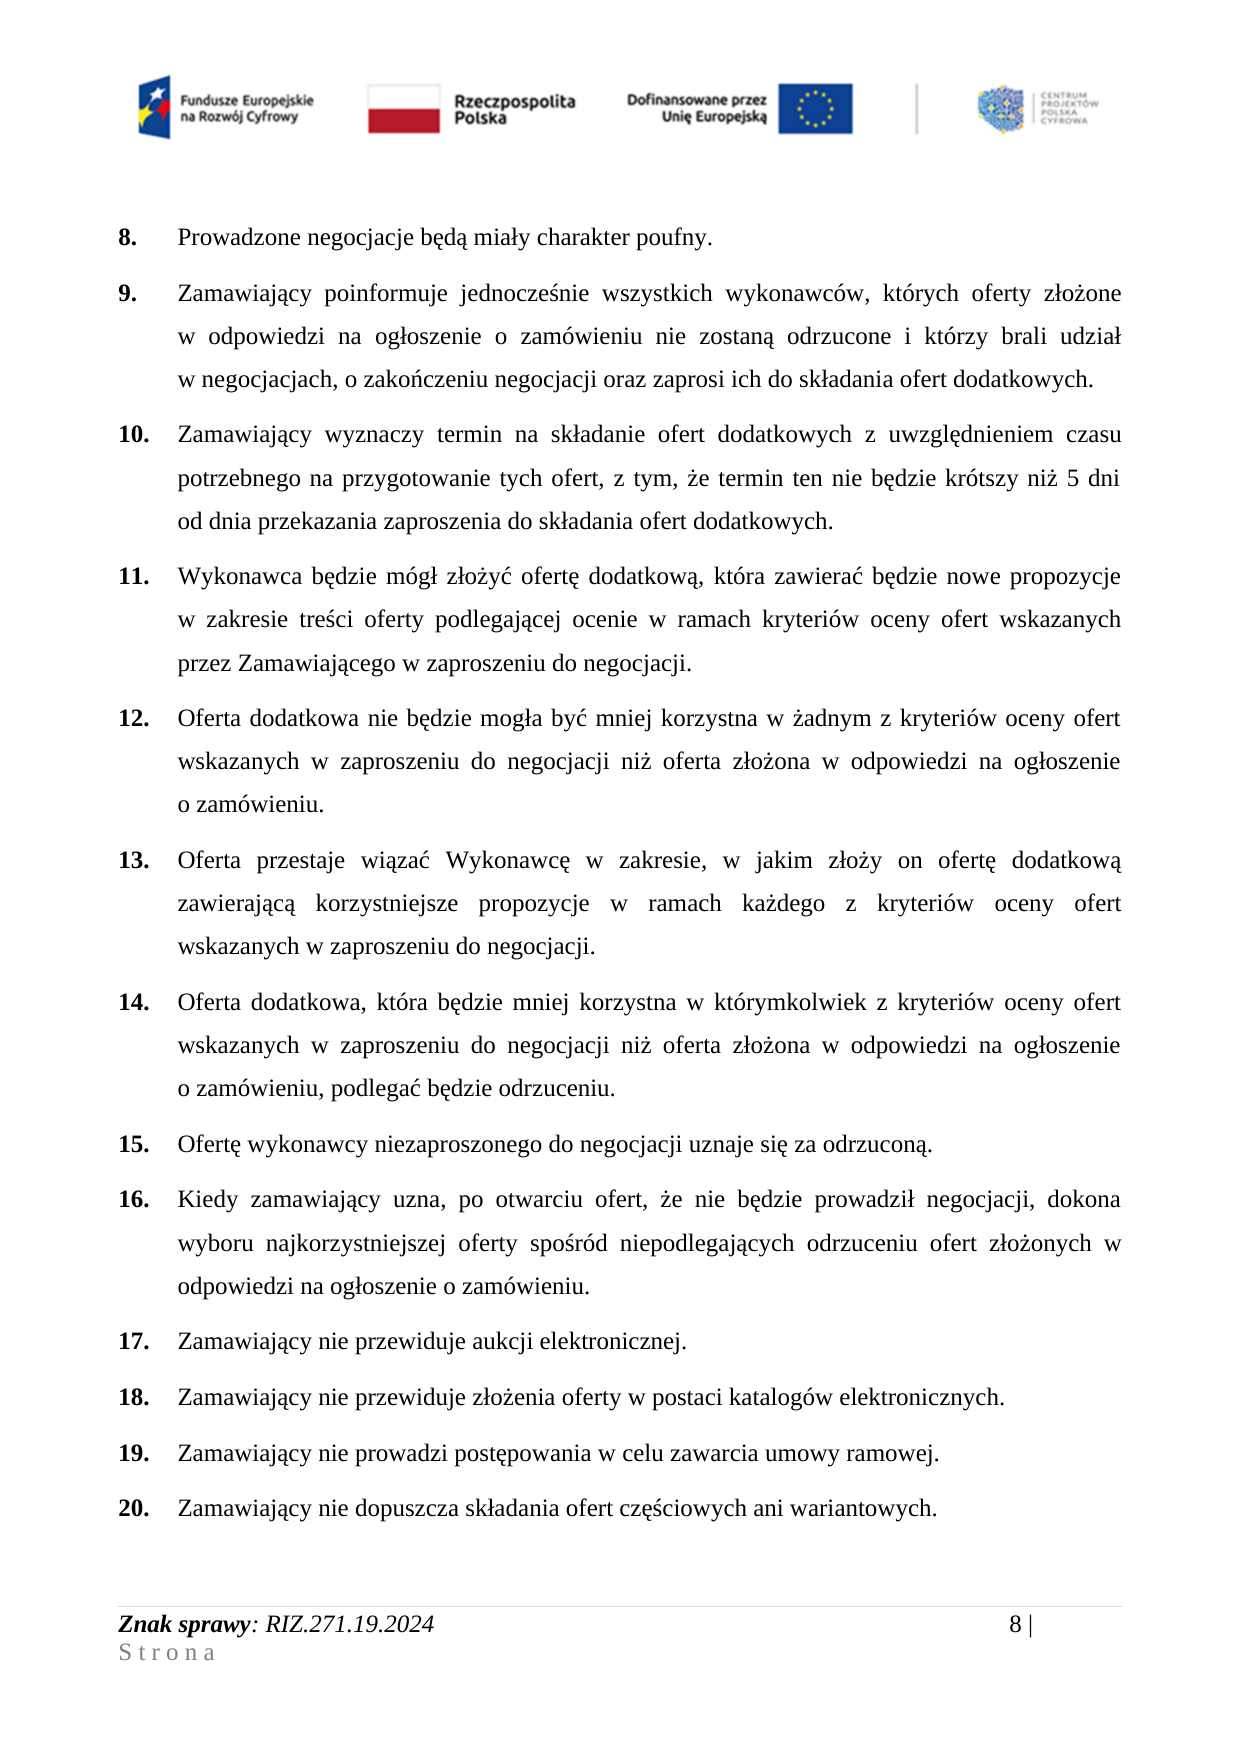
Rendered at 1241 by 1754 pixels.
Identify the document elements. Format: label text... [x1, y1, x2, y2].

list Prowadzone negocjacje będą miały charakter poufny. [118, 222, 1122, 251]
list Zamawiający nie przewiduje złożenia oferty w postaci katalogów elektronicznych. [118, 1382, 1122, 1411]
list Ofertę wykonawcy niezaproszonego do negocjacji uznaje się za odrzuconą. [118, 1129, 1122, 1158]
list Oferta przestaje wiązać Wykonawcę w zakresie, w jakim złoży on ofertę dodatkową zawierającą korzystniejsze propozycje w ramach każdego z kryteriów oceny ofert wskazanych w zaproszeniu do negocjacji. [118, 845, 1122, 960]
list Kiedy zamawiający uzna, po otwarciu ofert, że nie będzie prowadził negocjacji, dokona wyboru najkorzystniejszej oferty spośród niepodlegających odrzuceniu ofert złożonych w odpowiedzi na ogłoszenie o zamówieniu. [118, 1184, 1122, 1299]
list Zamawiający wyznaczy termin na składanie ofert dodatkowych z uwzględnieniem czasu potrzebnego na przygotowanie tych ofert, z tym, że termin ten nie będzie krótszy niż 5 dni od dnia przekazania zaproszenia do składania ofert dodatkowych. [118, 419, 1122, 534]
list Oferta dodatkowa nie będzie mogła być mniej korzystna w żadnym z kryteriów oceny ofert wskazanych w zaproszeniu do negocjacji niż oferta złożona w odpowiedzi na ogłoszenie o zamówieniu. [118, 703, 1122, 818]
list Zamawiający nie prowadzi postępowania w celu zawarcia umowy ramowej. [118, 1438, 1122, 1466]
list Zamawiający nie przewiduje aukcji elektronicznej. [118, 1326, 1122, 1355]
list Zamawiający nie dopuszcza składania ofert częściowych ani wariantowych. [118, 1493, 1122, 1522]
list Wykonawca będzie mógł złożyć ofertę dodatkową, która zawierać będzie nowe propozycje w zakresie treści oferty podlegającej ocenie w ramach kryteriów oceny ofert wskazanych przez Zamawiającego w zaproszeniu do negocjacji. [118, 561, 1122, 676]
picture [118, 54, 1130, 160]
list Oferta dodatkowa, która będzie mniej korzystna w którymkolwiek z kryteriów oceny ofert wskazanych w zaproszeniu do negocjacji niż oferta złożona w odpowiedzi na ogłoszenie o zamówieniu, podlegać będzie odrzuceniu. [118, 987, 1122, 1102]
list Zamawiający poinformuje jednocześnie wszystkich wykonawców, których oferty złożone w odpowiedzi na ogłoszenie o zamówieniu nie zostaną odrzucone i którzy brali udział w negocjacjach, o zakończeniu negocjacji oraz zaprosi ich do składania ofert dodatkowych. [118, 278, 1122, 393]
